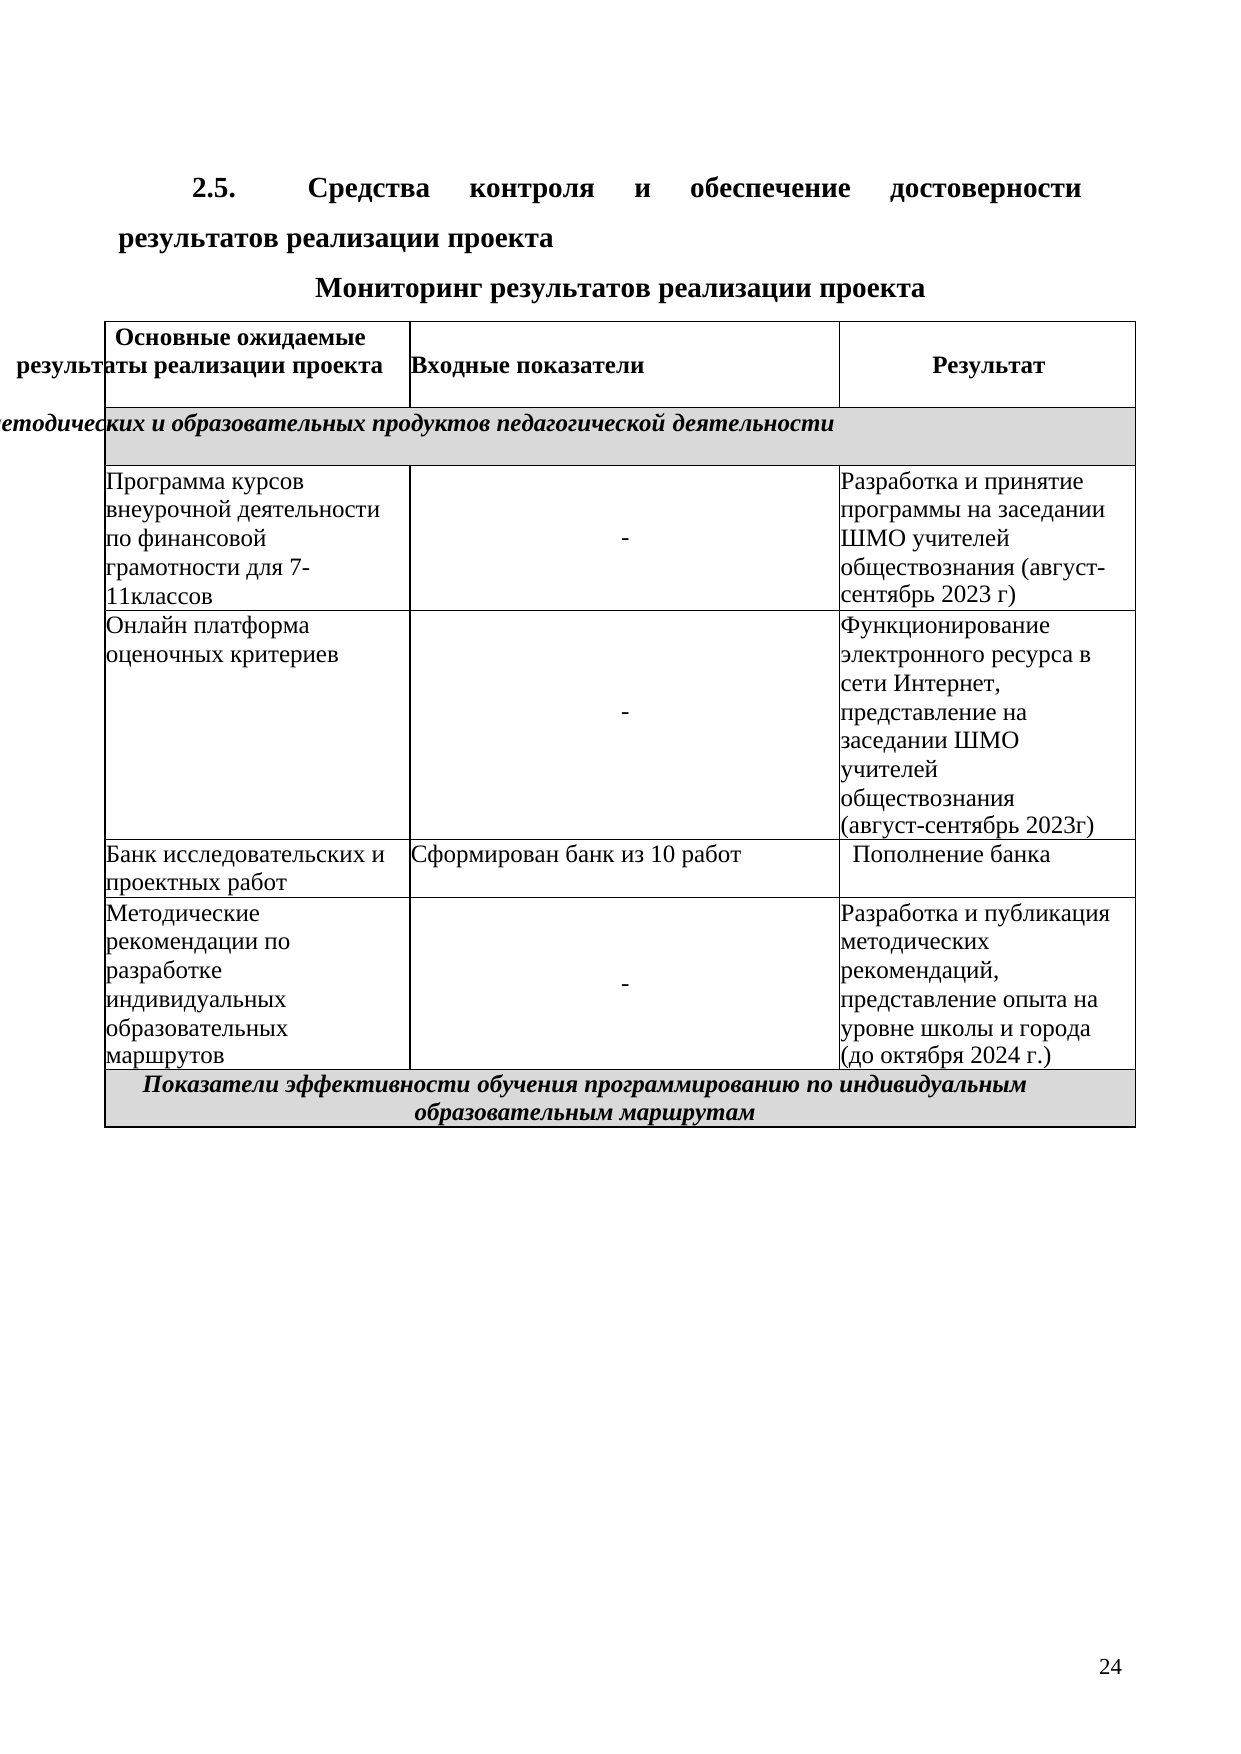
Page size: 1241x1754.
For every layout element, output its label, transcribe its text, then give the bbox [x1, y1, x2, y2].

table_cell - [411, 898, 839, 1069]
table_cell Разработка и принятие программы на заседании ШМО учителей обществознания (август- сентябрь 2023 г) [840, 466, 1135, 609]
table_header Входные показатели [411, 322, 839, 407]
table_cell Пополнение банка [840, 840, 1135, 897]
table_header Результат [840, 322, 1135, 407]
table_cell Онлайн платформа оценочных критериев [106, 611, 409, 839]
table_cell Функционирование электронного ресурса в сети Интернет, представление на заседании ШМО учителей обществознания (август-сентябрь 2023г) [840, 611, 1135, 839]
subtitle Средства контроля и обеспечение достоверности результатов реализации проекта [118, 170, 1081, 254]
table_cell Показатели эффективности обучения программированию по индивидуальным образовательным маршрутам [106, 1070, 1135, 1126]
table_cell Программа курсов внеурочной деятельности по финансовой грамотности для 7-11классов [106, 466, 409, 609]
table_cell Сформирован банк из 10 работ [411, 840, 839, 897]
table_cell Разработка и публикация методических рекомендаций, представление опыта на уровне школы и города (до октября 2024 г.) [840, 898, 1135, 1069]
text Мониторинг результатов реализации проекта [118, 271, 1122, 304]
table_cell Создание нормативных, методических и образовательных продуктов педагогической деятельности [106, 408, 1135, 465]
table_cell Банк исследовательских и проектных работ [106, 840, 409, 897]
table_cell Методические рекомендации по разработке индивидуальных образовательных маршрутов [106, 898, 409, 1069]
table_header Основные ожидаемые результаты реализации проекта [106, 322, 409, 407]
table_cell - [411, 611, 839, 839]
table_cell - [411, 466, 839, 609]
